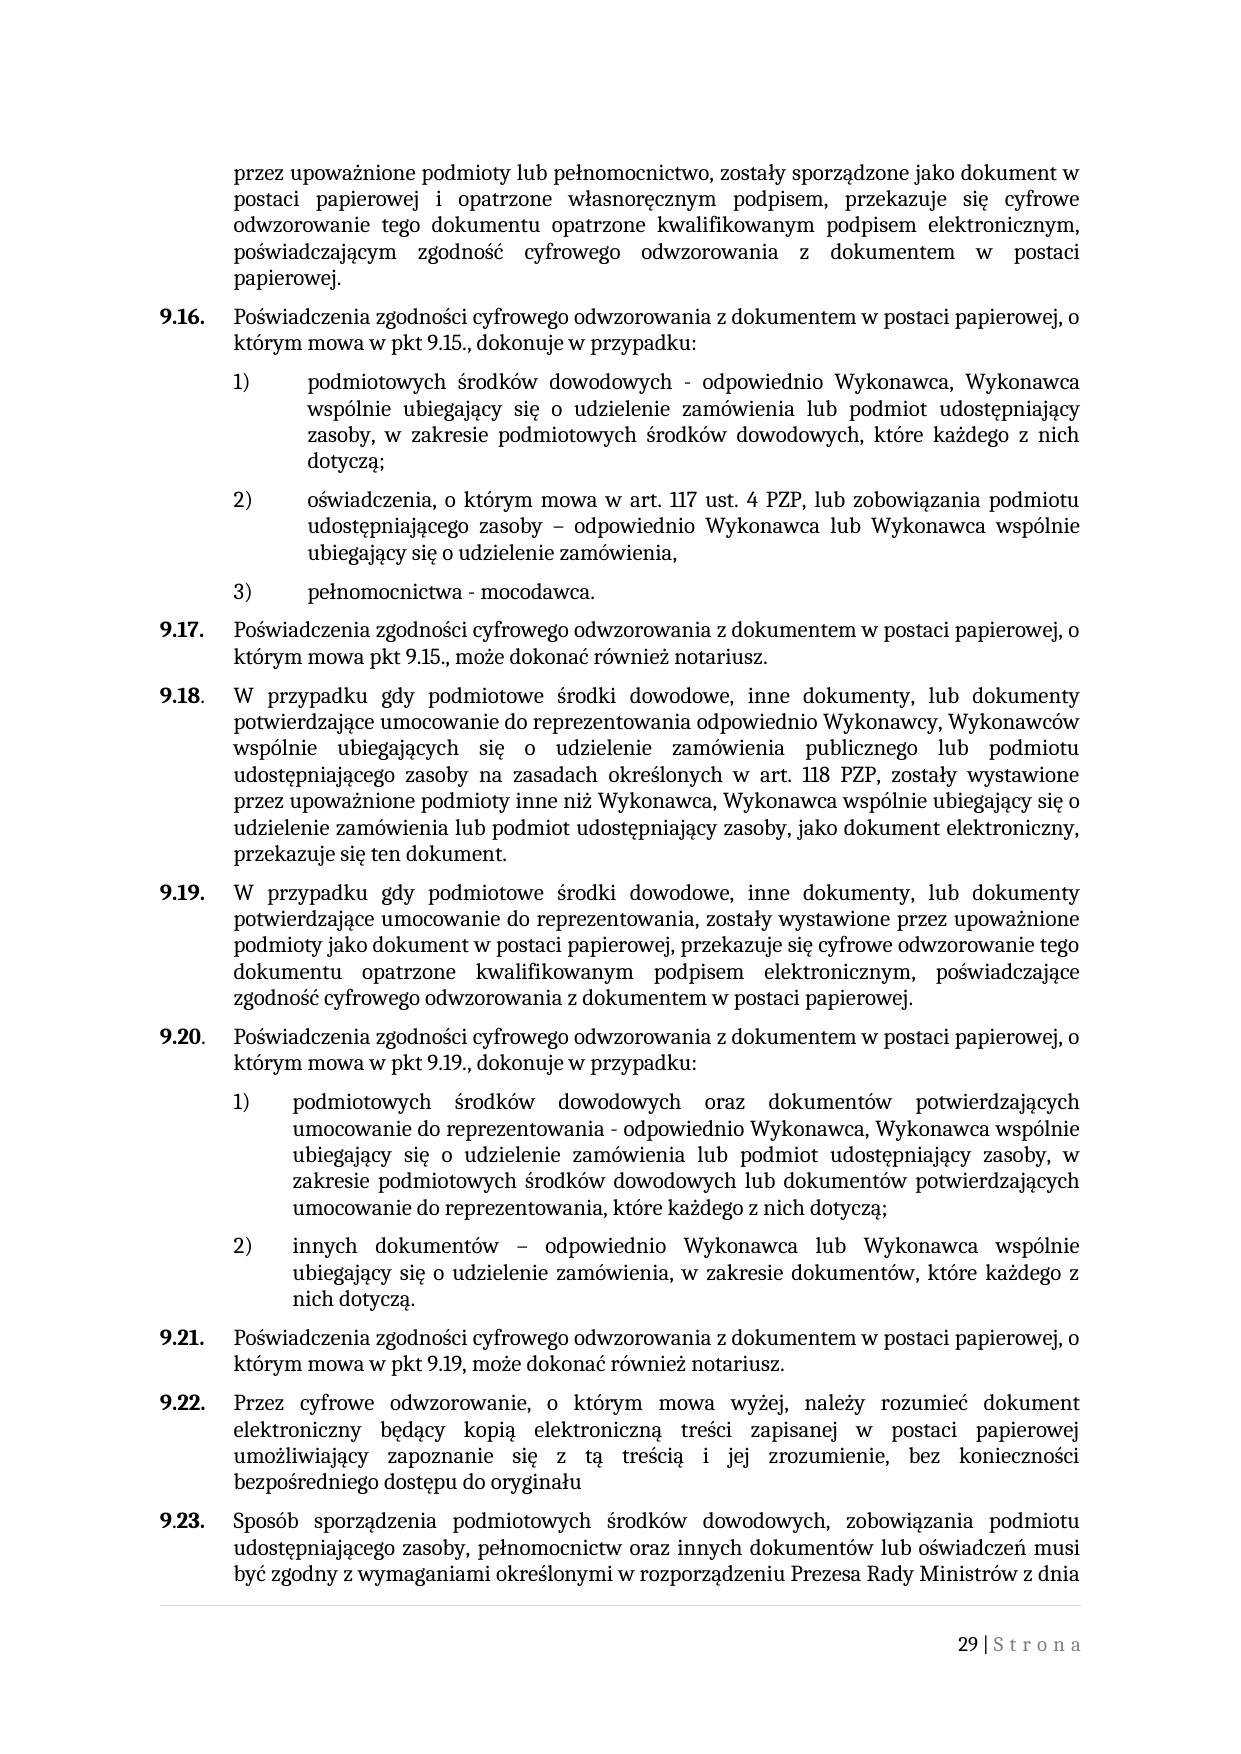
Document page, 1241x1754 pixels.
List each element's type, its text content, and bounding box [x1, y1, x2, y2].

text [159, 1508, 1081, 1587]
text 9.18. W przypadku gdy podmiotowe środki dowodowe, inne dokumenty, lub dokumenty potwierdzające umocowanie do reprezentowania odpowiednio Wykonawcy, Wykonawców wspólnie ubiegających się o udzielenie zamówienia publicznego lub podmiotu udostępniającego zasoby na zasadach określonych w art. 118 PZP, zostały wystawione przez upoważnione podmioty inne niż Wykonawca, Wykonawca wspólnie ubiegający się o udzielenie zamówienia lub podmiot udostępniający zasoby, jako dokument elektroniczny, przekazuje się ten dokument. [159, 682, 1081, 867]
text 1) podmiotowych środków dowodowych - odpowiednio Wykonawca, Wykonawca wspólnie ubiegający się o udzielenie zamówienia lub podmiot udostępniający zasoby, w zakresie podmiotowych środków dowodowych, które każdego z nich dotyczą; [233, 369, 1081, 474]
text 9.16. Poświadczenia zgodności cyfrowego odwzorowania z dokumentem w postaci papierowej, o którym mowa w pkt 9.15., dokonuje w przypadku: [159, 304, 1081, 356]
text 1) podmiotowych środków dowodowych oraz dokumentów potwierdzających umocowanie do reprezentowania - odpowiednio Wykonawca, Wykonawca wspólnie ubiegający się o udzielenie zamówienia lub podmiot udostępniający zasoby, w zakresie podmiotowych środków dowodowych lub dokumentów potwierdzających umocowanie do reprezentowania, które każdego z nich dotyczą; [233, 1089, 1081, 1221]
text 3) pełnomocnictwa - mocodawca. [233, 578, 1081, 605]
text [159, 159, 1081, 291]
text 2) oświadczenia, o którym mowa w art. 117 ust. 4 PZP, lub zobowiązania podmiotu udostępniającego zasoby – odpowiednio Wykonawca lub Wykonawca wspólnie ubiegający się o udzielenie zamówienia, [233, 487, 1081, 566]
text 9.17. Poświadczenia zgodności cyfrowego odwzorowania z dokumentem w postaci papierowej, o którym mowa pkt 9.15., może dokonać również notariusz. [159, 617, 1081, 670]
text 9.20. Poświadczenia zgodności cyfrowego odwzorowania z dokumentem w postaci papierowej, o którym mowa w pkt 9.19., dokonuje w przypadku: [159, 1024, 1081, 1076]
text 9.21. Poświadczenia zgodności cyfrowego odwzorowania z dokumentem w postaci papierowej, o którym mowa w pkt 9.19, może dokonać również notariusz. [159, 1325, 1081, 1377]
text 2) innych dokumentów – odpowiednio Wykonawca lub Wykonawca wspólnie ubiegający się o udzielenie zamówienia, w zakresie dokumentów, które każdego z nich dotyczą. [233, 1233, 1081, 1312]
text 9.22. Przez cyfrowe odwzorowanie, o którym mowa wyżej, należy rozumieć dokument elektroniczny będący kopią elektroniczną treści zapisanej w postaci papierowej umożliwiający zapoznanie się z tą treścią i jej zrozumienie, bez konieczności bezpośredniego dostępu do oryginału [159, 1390, 1081, 1495]
text 9.19. W przypadku gdy podmiotowe środki dowodowe, inne dokumenty, lub dokumenty potwierdzające umocowanie do reprezentowania, zostały wystawione przez upoważnione podmioty jako dokument w postaci papierowej, przekazuje się cyfrowe odwzorowanie tego dokumentu opatrzone kwalifikowanym podpisem elektronicznym, poświadczające zgodność cyfrowego odwzorowania z dokumentem w postaci papierowej. [159, 879, 1081, 1011]
